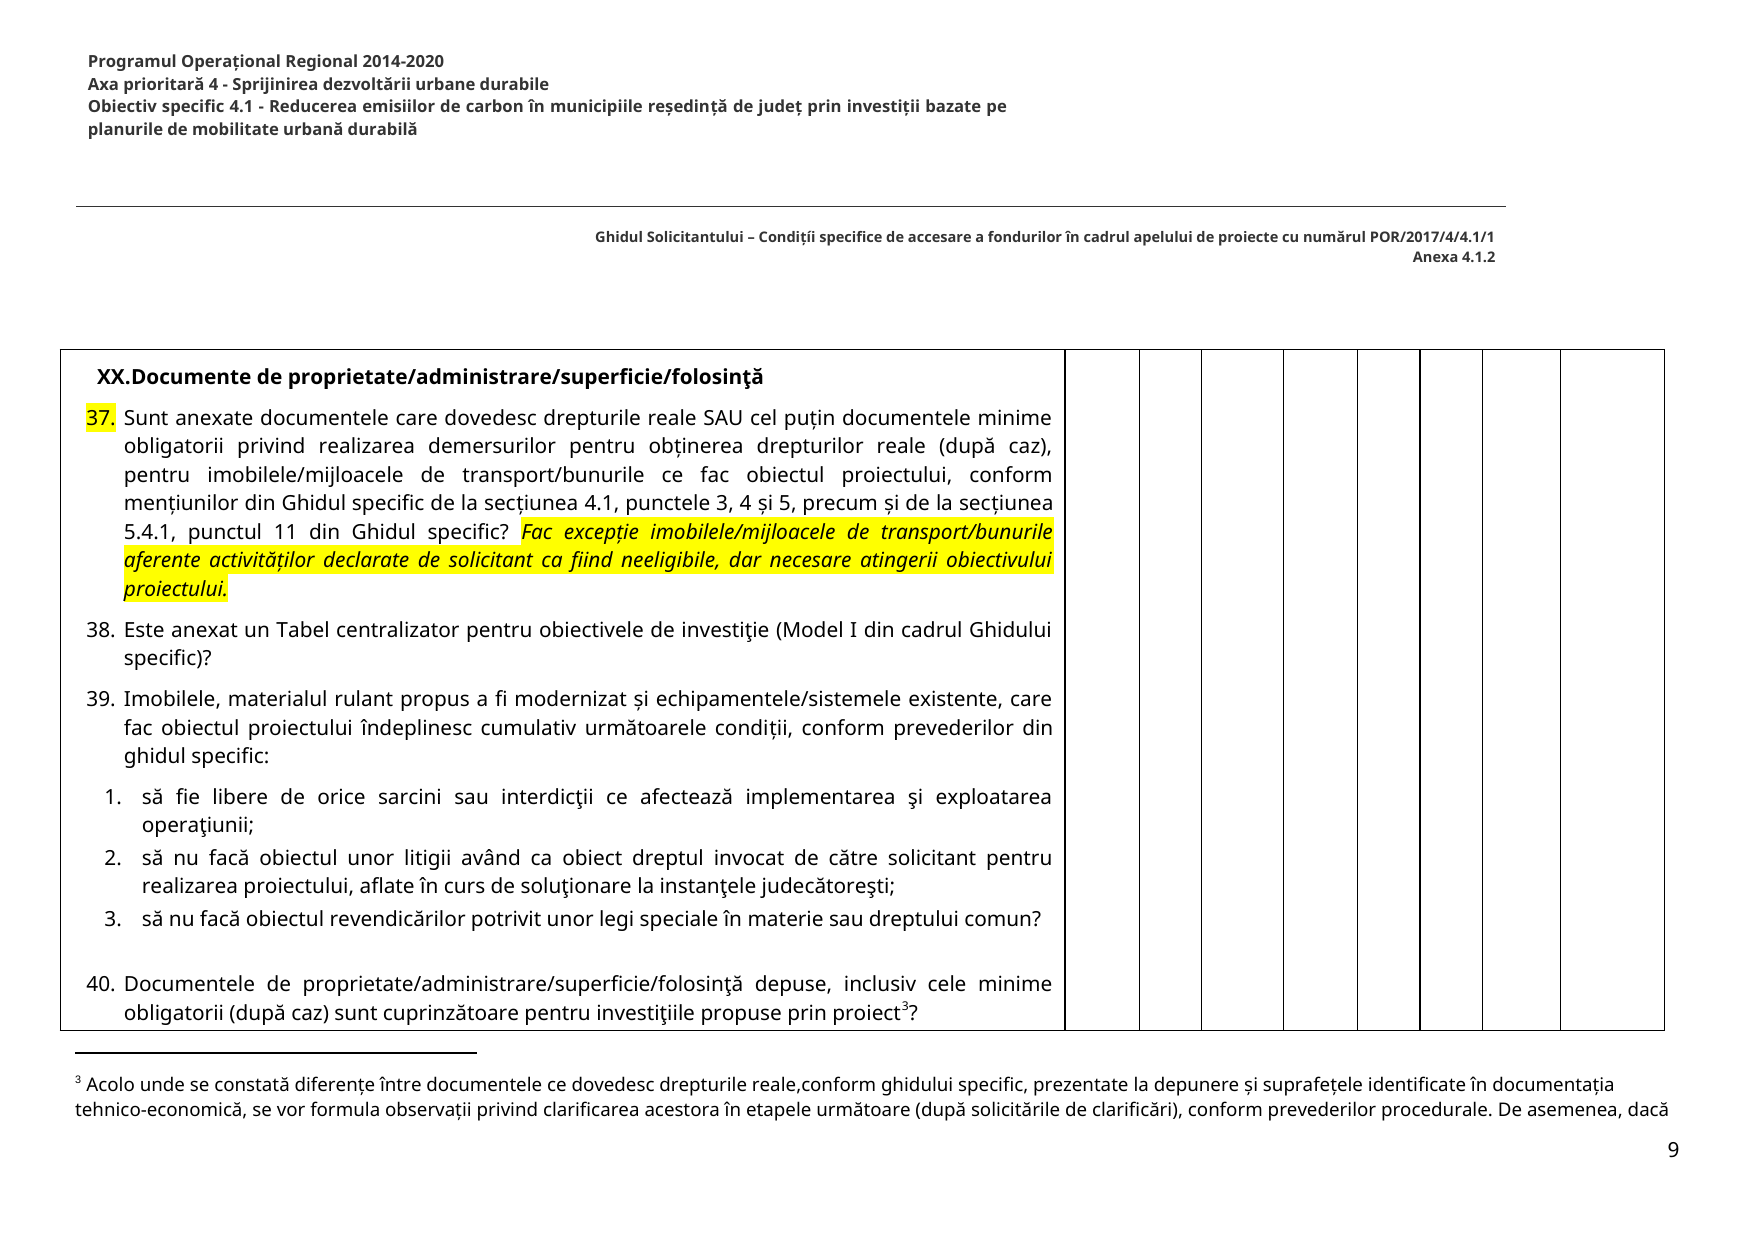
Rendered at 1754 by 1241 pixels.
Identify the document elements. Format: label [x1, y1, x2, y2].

table_cell [1421, 350, 1482, 1030]
table_cell [1284, 350, 1357, 1030]
table_cell [1358, 350, 1419, 1030]
table_cell [1140, 350, 1201, 1030]
table_cell [61, 350, 1064, 1030]
table_cell [1483, 350, 1560, 1030]
table_cell [1561, 350, 1664, 1030]
table_cell [1066, 350, 1139, 1030]
table_cell [1202, 350, 1283, 1030]
